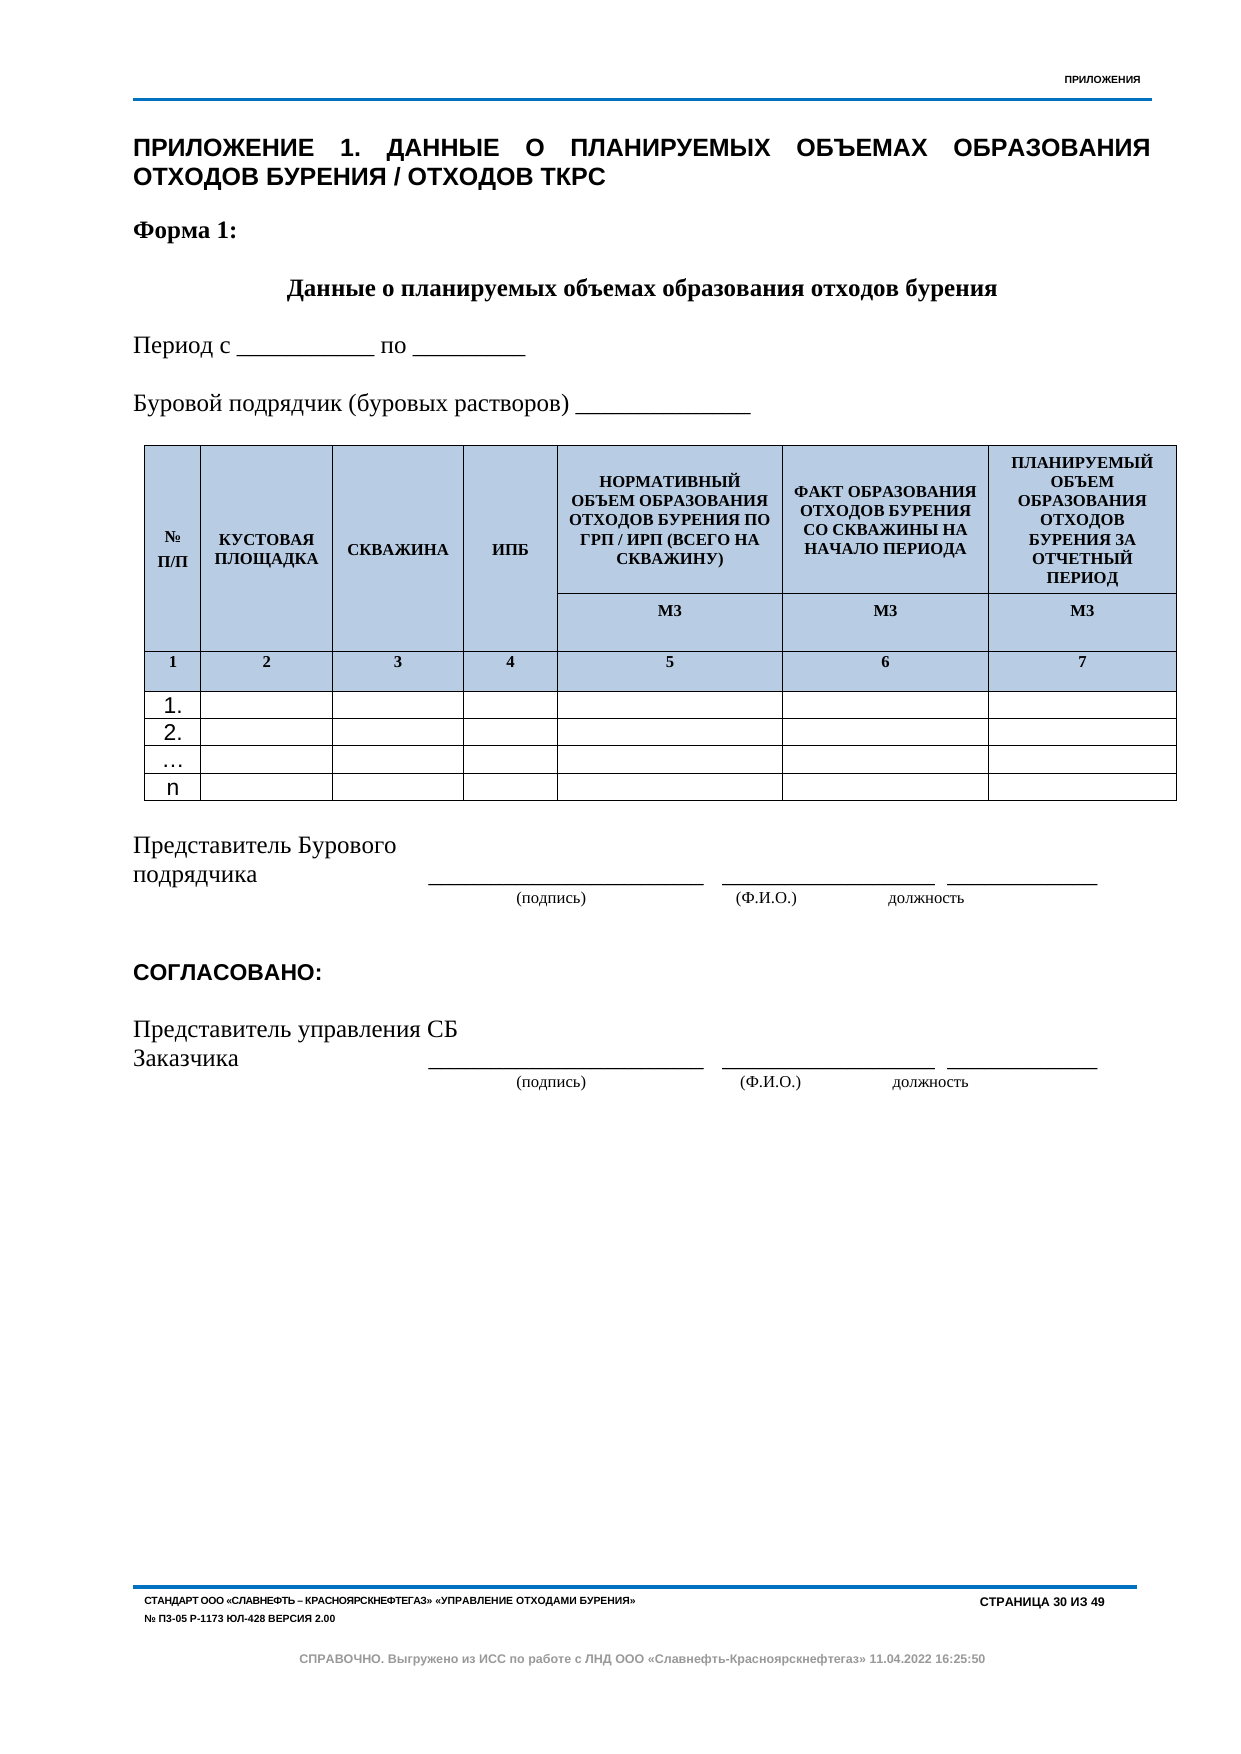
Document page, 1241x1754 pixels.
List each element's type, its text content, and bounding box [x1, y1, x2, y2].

table_header Нормативный объем образования отходов бурения по ГРП / ирп (ВСЕГО на скважину) [558, 446, 782, 593]
table_cell [464, 746, 557, 773]
text Период с ___________ по _________ [133, 330, 1152, 359]
text Заказчика ______________________ _________________ ____________ [133, 1043, 1152, 1072]
table_cell [201, 692, 332, 718]
table_cell [783, 719, 988, 745]
table_cell 4 [464, 652, 557, 691]
table_cell [989, 746, 1176, 773]
table_cell [333, 692, 463, 718]
table_cell м3 [989, 594, 1176, 651]
table_cell [333, 774, 463, 800]
subtitle ПРИЛОЖЕНИЕ 1. ДАННЫЕ О ПЛАНИРУЕМЫХ ОБЪЕМАХ ОБРАЗОВАНИЯ ОТХОДОВ БУРЕНИЯ / ОТХОДОВ ТКРС [133, 133, 1152, 190]
table_cell [333, 719, 463, 745]
text Буровой подрядчик (буровых растворов) ______________ [133, 388, 1152, 417]
table_cell … [145, 746, 200, 773]
text (подпись) (Ф.И.О.) должность [133, 1072, 1152, 1091]
table_header Факт образования отходов бурения со скважины на начало периода [783, 446, 988, 593]
text Согласовано: [133, 959, 1152, 986]
table_cell [783, 746, 988, 773]
table_header ИПБ [464, 446, 557, 651]
table_cell [201, 746, 332, 773]
text Представитель Бурового [133, 830, 1152, 859]
table_cell [464, 774, 557, 800]
table_cell [333, 746, 463, 773]
table_cell [558, 719, 782, 745]
table_cell [558, 692, 782, 718]
table_cell 2 [201, 652, 332, 691]
text Данные о планируемых объемах образования отходов бурения [133, 273, 1152, 302]
table_cell [201, 719, 332, 745]
table_header скважина [333, 446, 463, 651]
table_cell 6 [783, 652, 988, 691]
table_header планируемый Объем образования отходов бурения за отчетный период [989, 446, 1176, 593]
table_cell n [145, 774, 200, 800]
table_cell [464, 719, 557, 745]
table_cell 7 [989, 652, 1176, 691]
table_cell 1. [145, 692, 200, 718]
table_cell [558, 774, 782, 800]
table_cell [558, 746, 782, 773]
text (подпись) (Ф.И.О.) должность [133, 887, 1152, 907]
table_header Кустовая площадка [201, 446, 332, 651]
table_header № п/п [145, 446, 200, 651]
table_cell [783, 692, 988, 718]
table_cell 5 [558, 652, 782, 691]
table_cell 2. [145, 719, 200, 745]
text Форма 1: [133, 215, 1152, 244]
table_cell 3 [333, 652, 463, 691]
table_cell м3 [783, 594, 988, 651]
text подрядчика ______________________ _________________ ____________ [133, 859, 1152, 887]
table_cell м3 [558, 594, 782, 651]
table_cell [989, 692, 1176, 718]
table_cell [464, 692, 557, 718]
text Представитель управления СБ [133, 1014, 1152, 1043]
table_cell [989, 774, 1176, 800]
table_cell 1 [145, 652, 200, 691]
table_cell [989, 719, 1176, 745]
table_cell [783, 774, 988, 800]
table_cell [201, 774, 332, 800]
